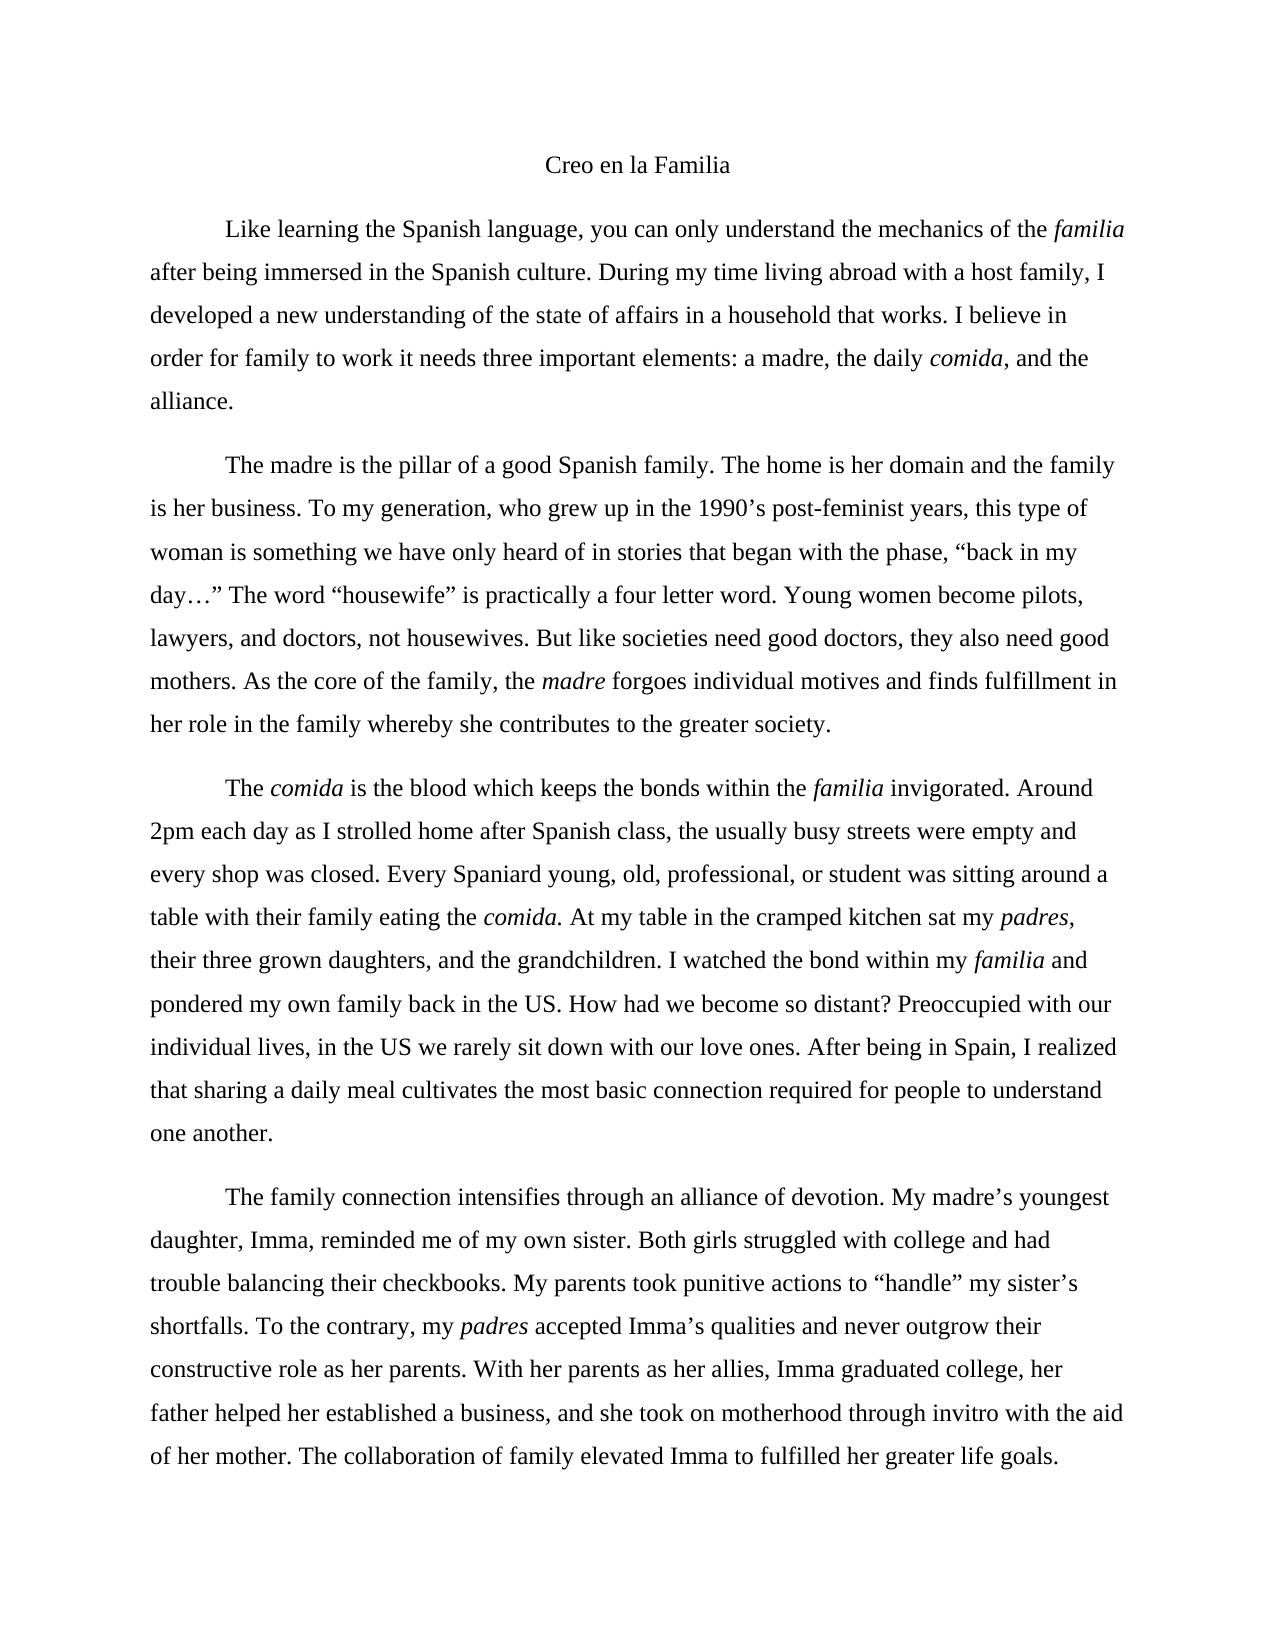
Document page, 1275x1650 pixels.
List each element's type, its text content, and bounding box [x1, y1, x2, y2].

text Like learning the Spanish language, you can only understand the mechanics of the familia after being immersed in the Spanish culture. During my time living abroad with a host family, I developed a new understanding of the state of affairs in a household that works. I believe in order for family to work it needs three important elements: a madre, the daily comida, and the alliance. [150, 214, 1125, 415]
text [150, 1182, 1125, 1469]
text The madre is the pillar of a good Spanish family. The home is her domain and the family is her business. To my generation, who grew up in the 1990’s post-feminist years, this type of woman is something we have only heard of in stories that began with the phase, “back in my day…” The word “housewife” is practically a four letter word. Young women become pilots, lawyers, and doctors, not housewives. But like societies need good doctors, they also need good mothers. As the core of the family, the madre forgoes individual motives and finds fulfillment in her role in the family whereby she contributes to the greater society. [150, 450, 1125, 738]
text Creo en la Familia [150, 150, 1125, 179]
text The comida is the blood which keeps the bonds within the familia invigorated. Around 2pm each day as I strolled home after Spanish class, the usually busy streets were empty and every shop was closed. Every Spaniard young, old, professional, or student was sitting around a table with their family eating the comida. At my table in the cramped kitchen sat my padres, their three grown daughters, and the grandchildren. I watched the bond within my familia and pondered my own family back in the US. How had we become so distant? Preoccupied with our individual lives, in the US we rarely sit down with our love ones. After being in Spain, I realized that sharing a daily meal cultivates the most basic connection required for people to understand one another. [150, 773, 1125, 1147]
